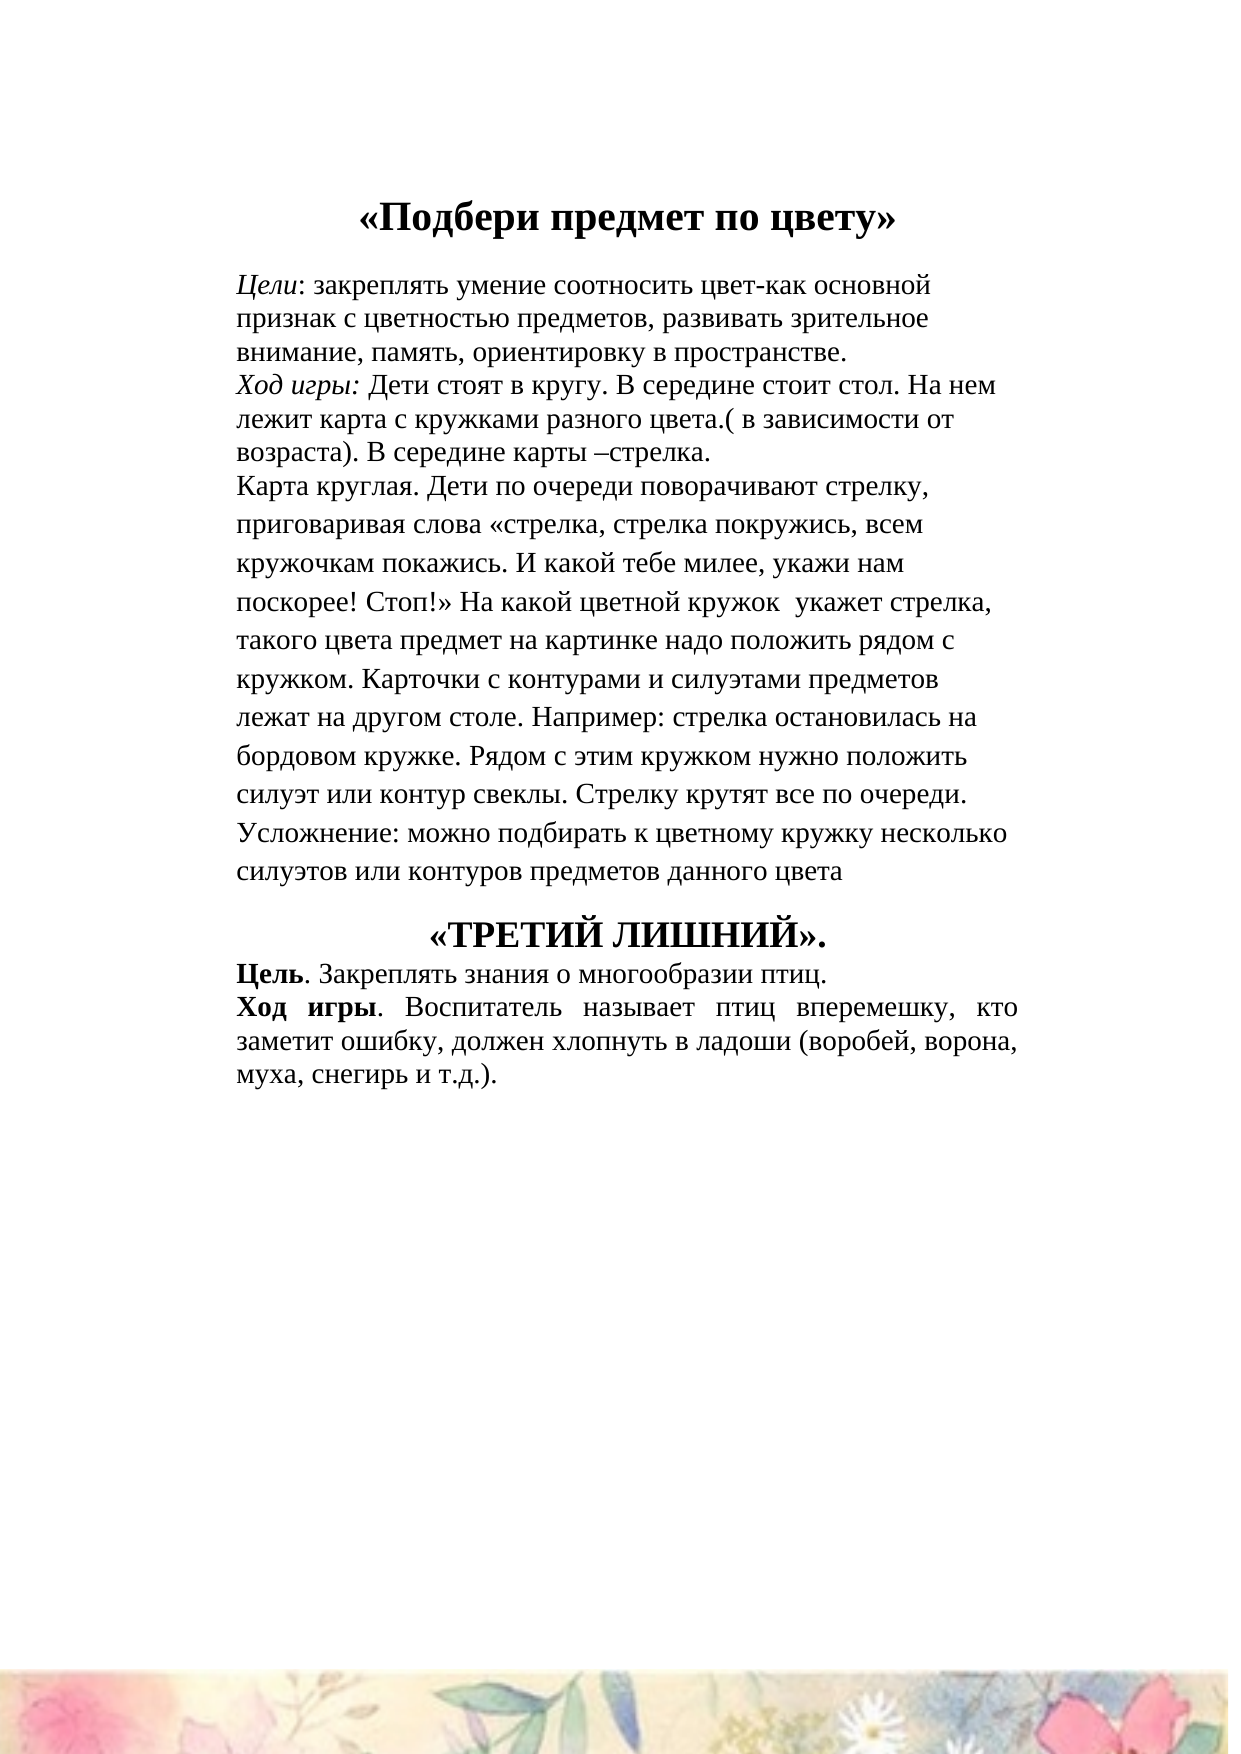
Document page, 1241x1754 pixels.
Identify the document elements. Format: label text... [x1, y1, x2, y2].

text «Подбери предмет по цвету» [236, 191, 1019, 239]
text Ход игры: Дети стоят в кругу. В середине стоит стол. На нем лежит карта с кружками разного цвета.( в зависимости от возраста). В середине карты –стрелка. [236, 367, 1019, 468]
text Карта круглая. Дети по очереди поворачивают стрелку, приговаривая слова «стрелка, стрелка покружись, всем кружочкам покажись. И какой тебе милее, укажи нам поскорее! Стоп!» На какой цветной кружок укажет стрелка, такого цвета предмет на картинке надо положить рядом с кружком. Карточки с контурами и силуэтами предметов лежат на другом столе. Например: стрелка остановилась на бордовом кружке. Рядом с этим кружком нужно положить силуэт или контур свеклы. Стрелку крутят все по очереди. Усложнение: можно подбирать к цветному кружку несколько силуэтов или контуров предметов данного цвета [236, 468, 1019, 887]
text Цели: закреплять умение соотносить цвет-как основной признак с цветностью предметов, развивать зрительное внимание, память, ориентировку в пространстве. [236, 267, 1019, 367]
picture [0, 1669, 1229, 1754]
text Ход игры. Воспитатель называет птиц вперемешку, кто заметит ошибку, должен хлопнуть в ладоши (воробей, ворона, муха, снегирь и т.д.). [236, 989, 1019, 1090]
text «ТРЕТИЙ ЛИШНИЙ». [236, 913, 1019, 956]
text Цель. Закреплять знания о многообразии птиц. [236, 956, 1019, 989]
